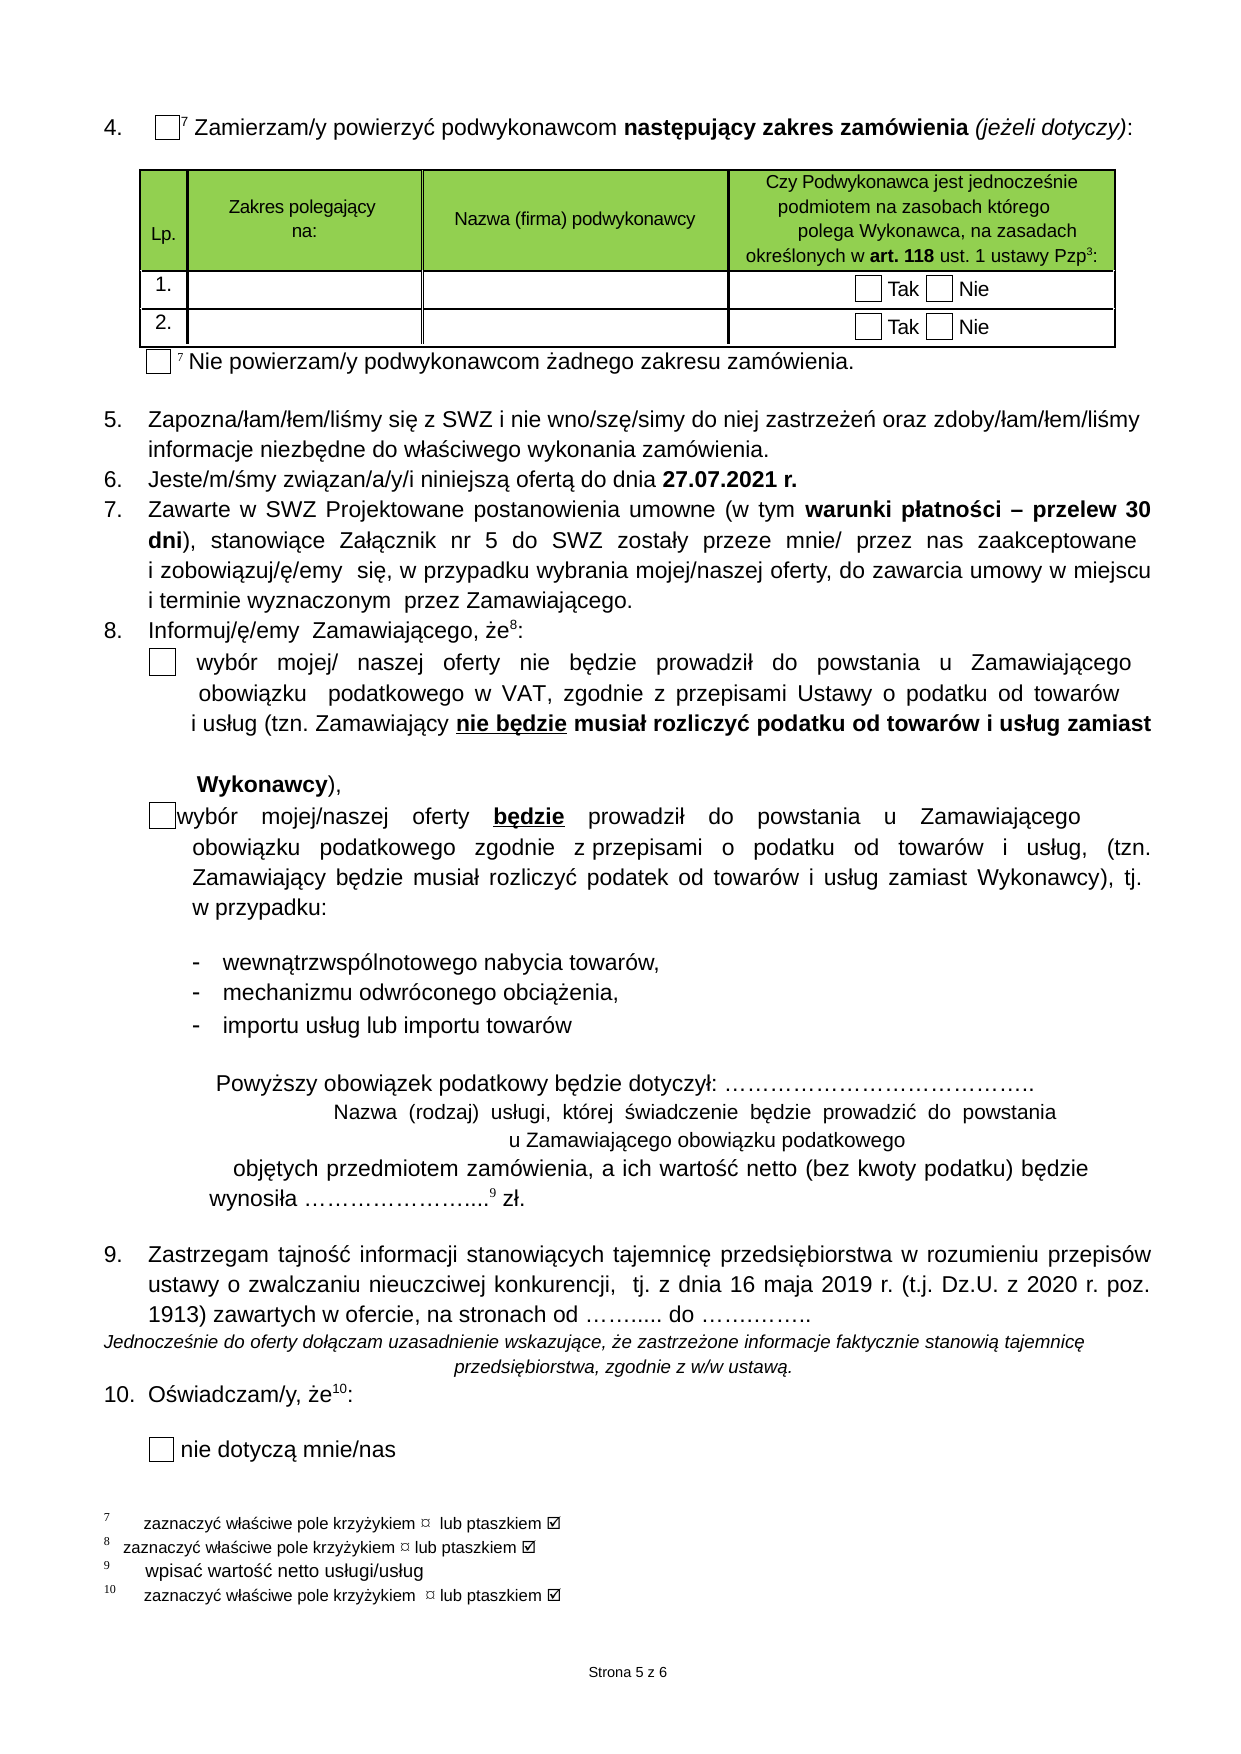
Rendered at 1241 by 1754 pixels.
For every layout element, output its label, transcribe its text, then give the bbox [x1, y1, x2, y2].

table_cell [424, 272, 727, 308]
text Nazwa (rodzaj) usługi, której świadczenie będzie prowadzić do powstania u Zamawiającego obowiązku podatkowego [114, 1100, 1122, 1152]
list wewnątrzwspólnotowego nabycia towarów, [192, 949, 1152, 975]
list Zamierzam/y powierzyć podwykonawcom następujący zakres zamówienia (jeżeli dotyczy): [44, 114, 1152, 140]
text wybór mojej/ naszej oferty nie będzie prowadził do powstania u Zamawiającego obowiązku podatkowego w VAT, zgodnie z przepisami Ustawy o podatku od towarów i usług (tzn. Zamawiający nie będzie musiał rozliczyć podatku od towarów i usług zamiast Wykonawcy), [148, 647, 1152, 797]
text wybór mojej/naszej oferty będzie prowadził do powstania u Zamawiającego obowiązku podatkowego zgodnie z przepisami o podatku od towarów i usług, (tzn. Zamawiający będzie musiał rozliczyć podatek od towarów i usług zamiast Wykonawcy), tj. w przypadku: [148, 801, 1152, 920]
table_cell 1. [141, 272, 186, 308]
list Zastrzegam tajność informacji stanowiących tajemnicę przedsiębiorstwa w rozumieniu przepisów ustawy o zwalczaniu nieuczciwej konkurencji, tj. z dnia 16 maja 2019 r. (t.j. Dz.U. z 2020 r. poz. 1913) zawartych w ofercie, na stronach od ……..... do …….…….. [103, 1241, 1152, 1327]
table_header Nazwa (firma) podwykonawcy [424, 171, 727, 270]
table_header Czy Podwykonawca jest jednocześnie podmiotem na zasobach którego polega Wykonawca, na zasadach określonych w art. 118 ust. 1 ustawy Pzp3: [730, 171, 1114, 270]
table_header Zakres polegający na: [189, 171, 421, 270]
list nie dotyczą mnie/nas [148, 1436, 1152, 1462]
list Oświadczam/y, że: [103, 1381, 1152, 1407]
text Jednocześnie do oferty dołączam uzasadnienie wskazujące, że zastrzeżone informacje faktycznie stanowią tajemnicę przedsiębiorstwa, zgodnie z w/w ustawą. [103, 1331, 1152, 1378]
list Informuj/ę/emy Zamawiającego, że: [103, 617, 1152, 643]
list Jeste/m/śmy związan/a/y/i niniejszą ofertą do dnia 27.07.2021 r. [103, 466, 1152, 492]
list Zapozna/łam/łem/liśmy się z SWZ i nie wno/szę/simy do niej zastrzeżeń oraz zdoby/łam/łem/liśmy informacje niezbędne do właściwego wykonania zamówienia. [103, 406, 1152, 462]
table_cell 2. [141, 310, 187, 346]
table_cell Tak Nie [728, 308, 1114, 346]
text objętych przedmiotem zamówienia, a ich wartość netto (bez kwoty podatku) będzie wynosiła ………………….... zł. [114, 1155, 1122, 1212]
list mechanizmu odwróconego obciążenia, [192, 979, 1152, 1006]
text Powyższy obowiązek podatkowy będzie dotyczył: ………………………………….. [203, 1070, 1122, 1096]
table_header Lp. [141, 171, 186, 270]
table_cell [422, 310, 728, 346]
text 7 Nie powierzam/y podwykonawcom żadnego zakresu zamówienia. [59, 348, 1226, 374]
table_cell [187, 310, 422, 346]
table_cell Tak Nie [730, 270, 1114, 308]
list Zawarte w SWZ Projektowane postanowienia umowne (w tym warunki płatności – przelew 30 dni), stanowiące Załącznik nr 5 do SWZ zostały przeze mnie/ przez nas zaakceptowane i zobowiązuj/ę/emy się, w przypadku wybrania mojej/naszej oferty, do zawarcia umowy w miejscu i terminie wyznaczonym przez Zamawiającego. [103, 496, 1152, 613]
list importu usług lub importu towarów [192, 1012, 1122, 1038]
table_cell [189, 272, 421, 308]
